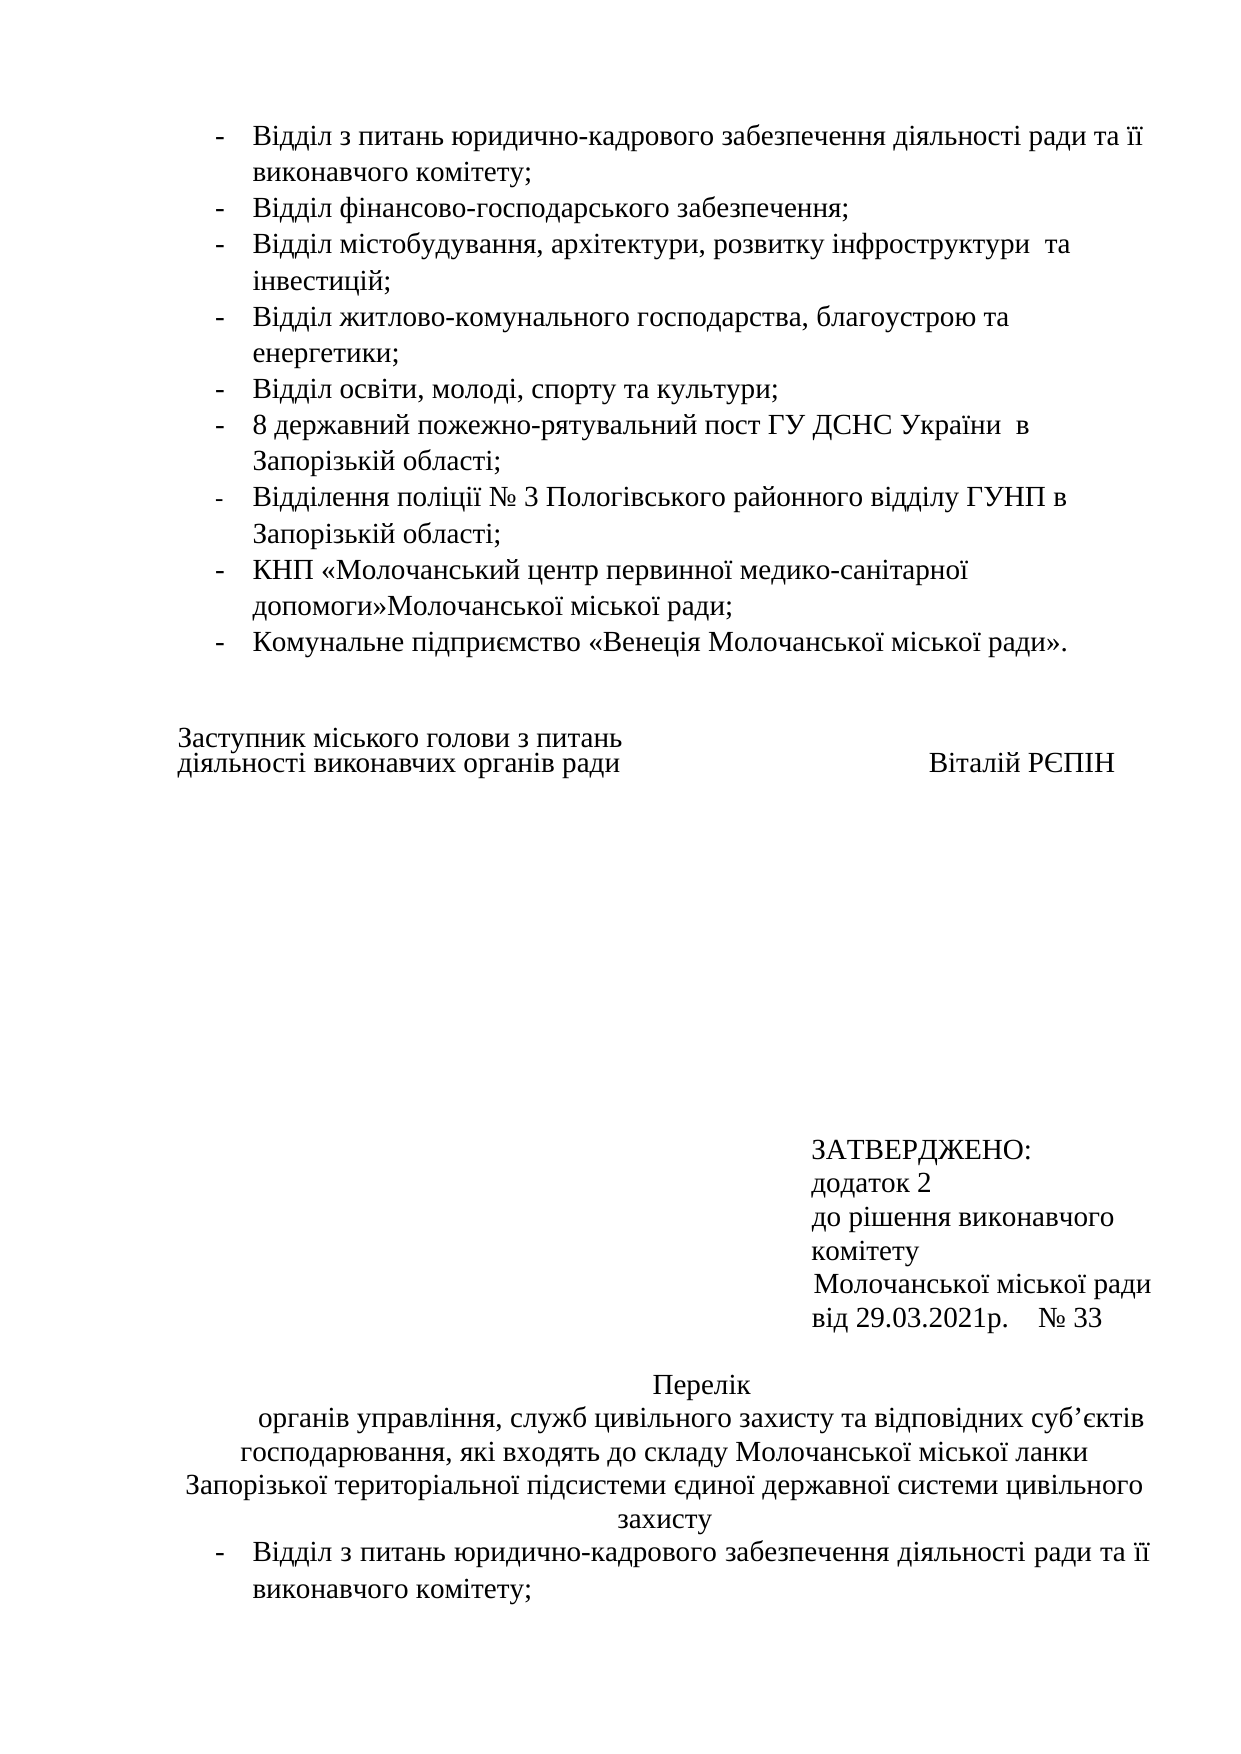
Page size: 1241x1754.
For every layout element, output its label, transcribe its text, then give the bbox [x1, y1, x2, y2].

text ЗАТВЕРДЖЕНО: [693, 1132, 1152, 1166]
list 8 державний пожежно-рятувальний пост ГУ ДСНС України в Запорізькій області; [215, 407, 1152, 477]
list Відділ житлово-комунального господарства, благоустрою та енергетики; [215, 299, 1152, 368]
text діяльності виконавчих органів ради Віталій РЄПІН [177, 752, 1152, 777]
text комітету [177, 1233, 1152, 1266]
list Відділення поліції № 3 Пологівського районного відділу ГУНП в Запорізькій області; [215, 479, 1152, 549]
text Заступник міського голови з питань [177, 727, 1152, 752]
list Відділ з питань юридично-кадрового забезпечення діяльності ради та її виконавчого комітету; [215, 1534, 1152, 1604]
list Відділ фінансово-господарського забезпечення; [215, 190, 1152, 224]
text Молочанської міської ради [177, 1266, 1152, 1300]
list КНП «Молочанський центр первинної медико-санітарної допомоги»Молочанської міської ради; [215, 552, 1152, 622]
list Комунальне підприємство «Венеція Молочанської міської ради». [215, 624, 1152, 658]
list Відділ з питань юридично-кадрового забезпечення діяльності ради та її виконавчого комітету; [215, 118, 1152, 188]
text до рішення виконавчого [177, 1199, 1152, 1233]
text Перелік [177, 1367, 1152, 1400]
text додаток 2 [177, 1166, 1152, 1199]
list Відділ містобудування, архітектури, розвитку інфроструктури та інвестицій; [215, 227, 1152, 296]
list Відділ освіти, молоді, спорту та культури; [215, 371, 1152, 405]
text органів управління, служб цивільного захисту та відповідних суб’єктів господарювання, які входять до складу Молочанської міської ланки Запорізької територіальної підсистеми єдиної державної системи цивільного захисту [177, 1400, 1152, 1534]
text від 29.03.2021р. № 33 [177, 1300, 1152, 1333]
